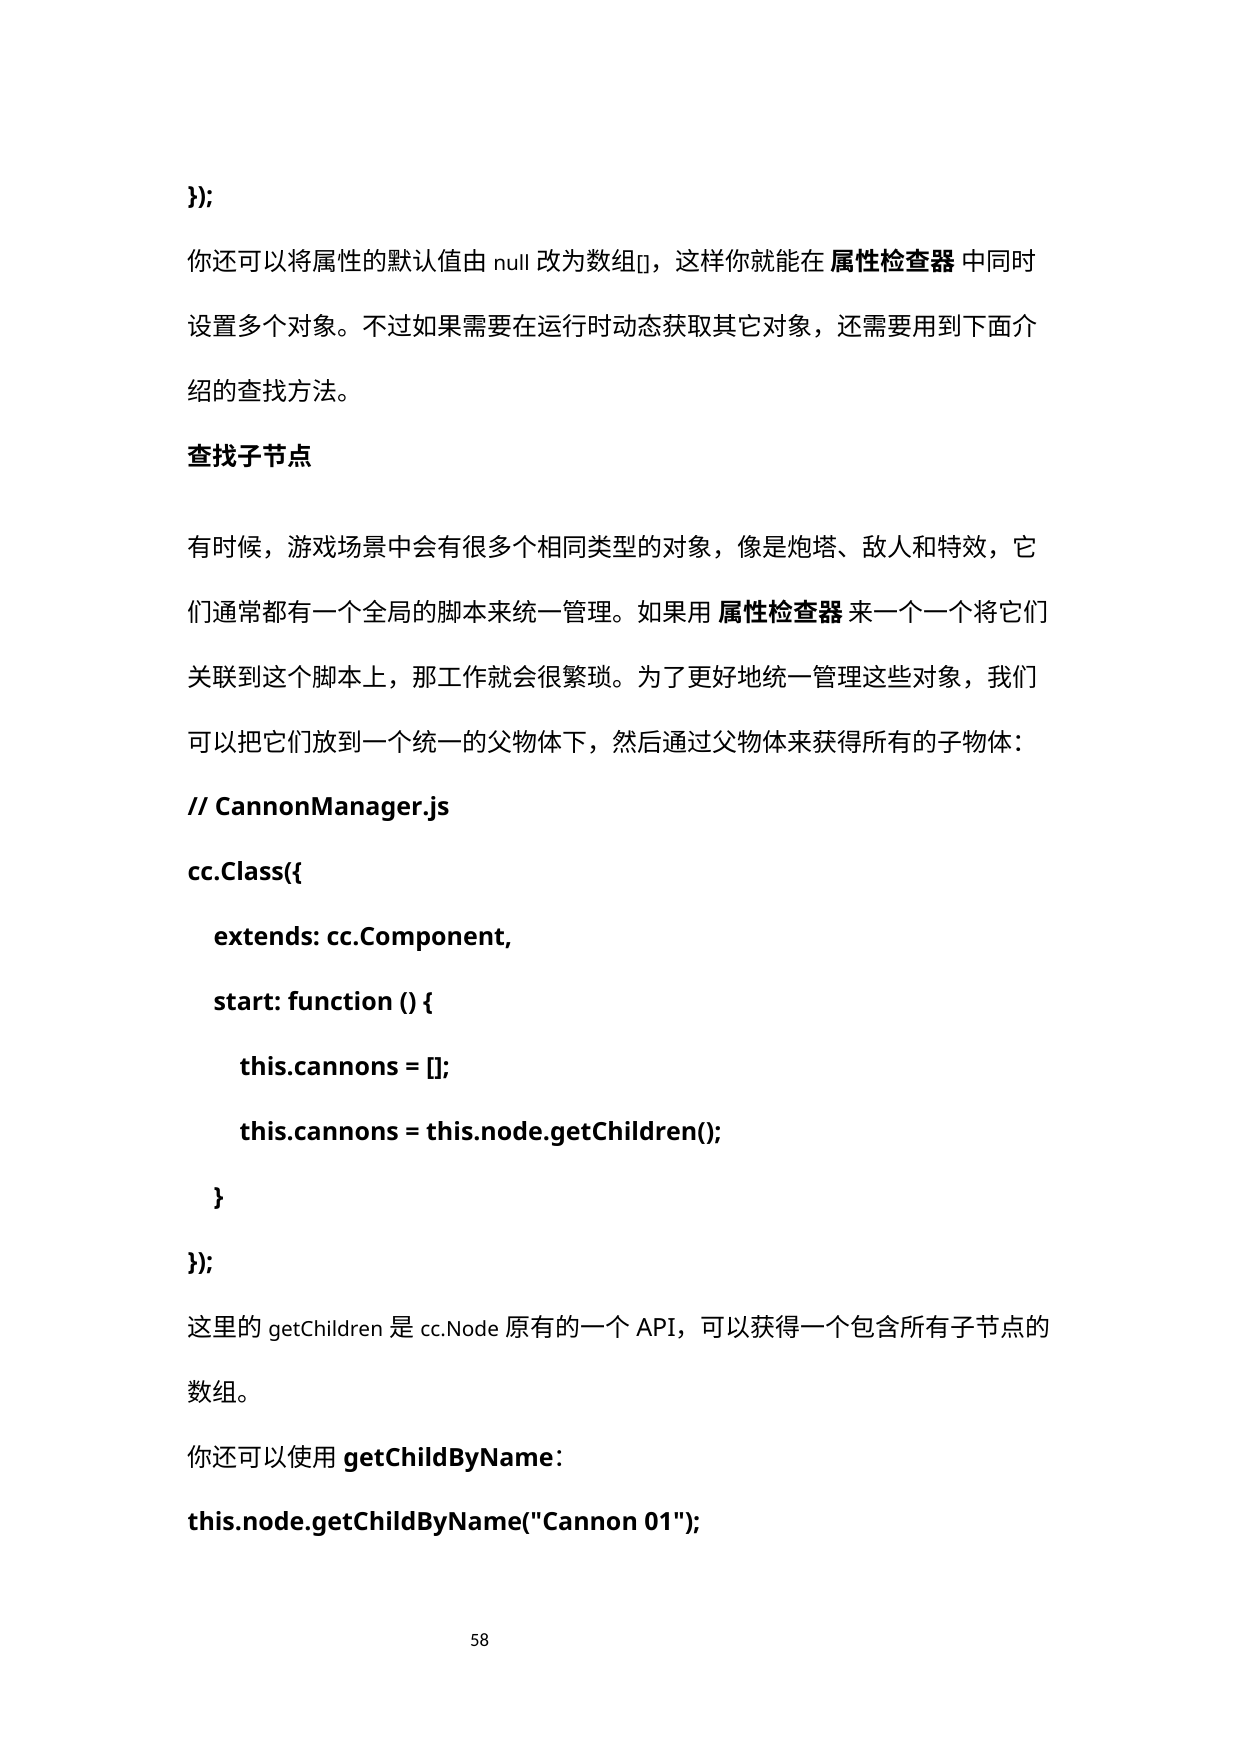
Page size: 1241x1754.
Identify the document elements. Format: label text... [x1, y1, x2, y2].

text } [187, 1163, 1053, 1228]
text cc.Class({ [187, 838, 1053, 903]
text 你还可以使用 getChildByName： [187, 1423, 1053, 1488]
text }); [187, 162, 1053, 227]
text // CannonManager.js [187, 773, 1053, 838]
text this.cannons = this.node.getChildren(); [187, 1098, 1053, 1163]
text extends: cc.Component, [187, 903, 1053, 968]
text this.node.getChildByName("Cannon 01"); [187, 1488, 1053, 1553]
subtitle 查找子节点 [187, 422, 1053, 487]
text }); [187, 1228, 1053, 1293]
text 有时候，游戏场景中会有很多个相同类型的对象，像是炮塔、敌人和特效，它们通常都有一个全局的脚本来统一管理。如果用 属性检查器 来一个一个将它们关联到这个脚本上，那工作就会很繁琐。为了更好地统一管理这些对象，我们可以把它们放到一个统一的父物体下，然后通过父物体来获得所有的子物体： [187, 513, 1053, 773]
text this.cannons = []; [187, 1033, 1053, 1098]
text 你还可以将属性的默认值由 null 改为数组[]，这样你就能在 属性检查器 中同时设置多个对象。不过如果需要在运行时动态获取其它对象，还需要用到下面介绍的查找方法。 [187, 227, 1053, 422]
text 这里的 getChildren 是 cc.Node 原有的一个 API，可以获得一个包含所有子节点的数组。 [187, 1293, 1053, 1423]
text start: function () { [187, 968, 1053, 1033]
